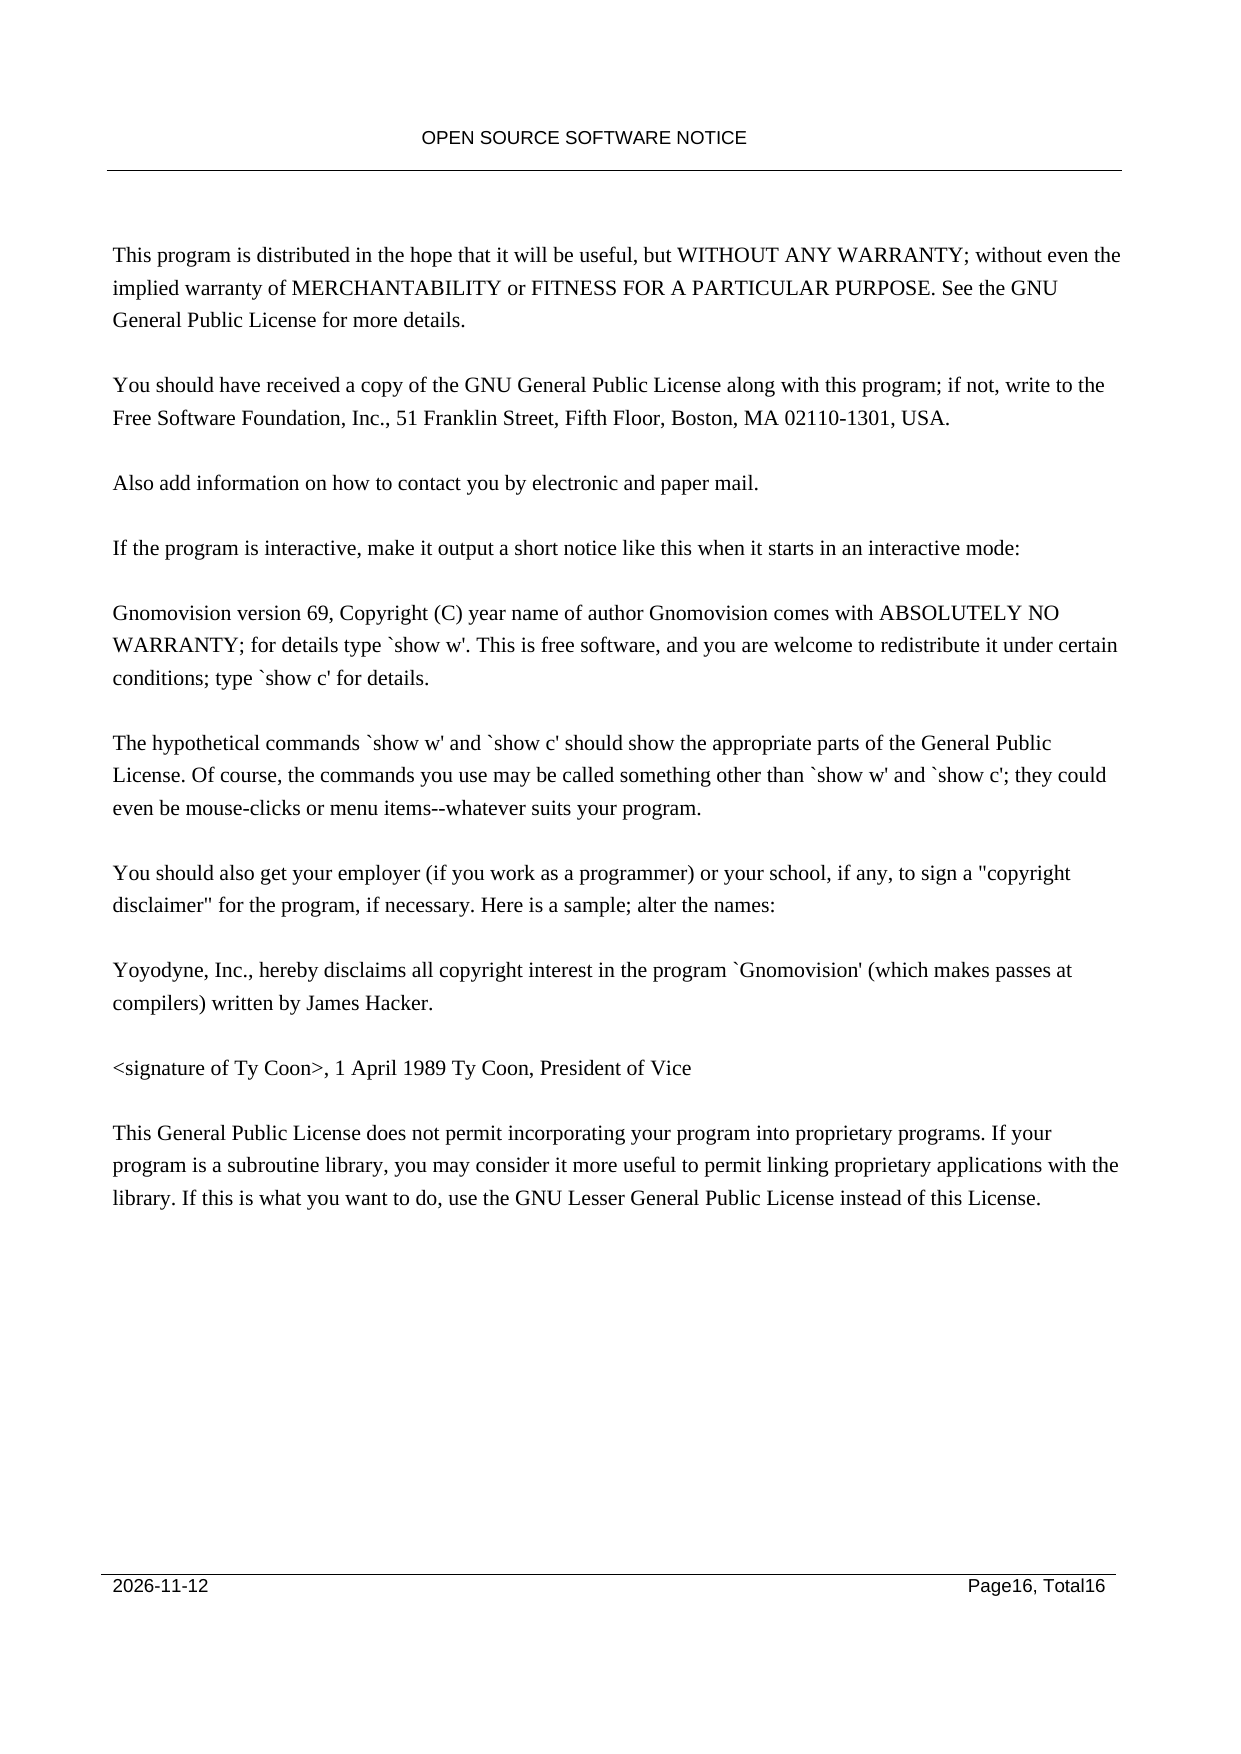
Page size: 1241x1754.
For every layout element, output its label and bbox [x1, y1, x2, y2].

text [112, 206, 1128, 1214]
